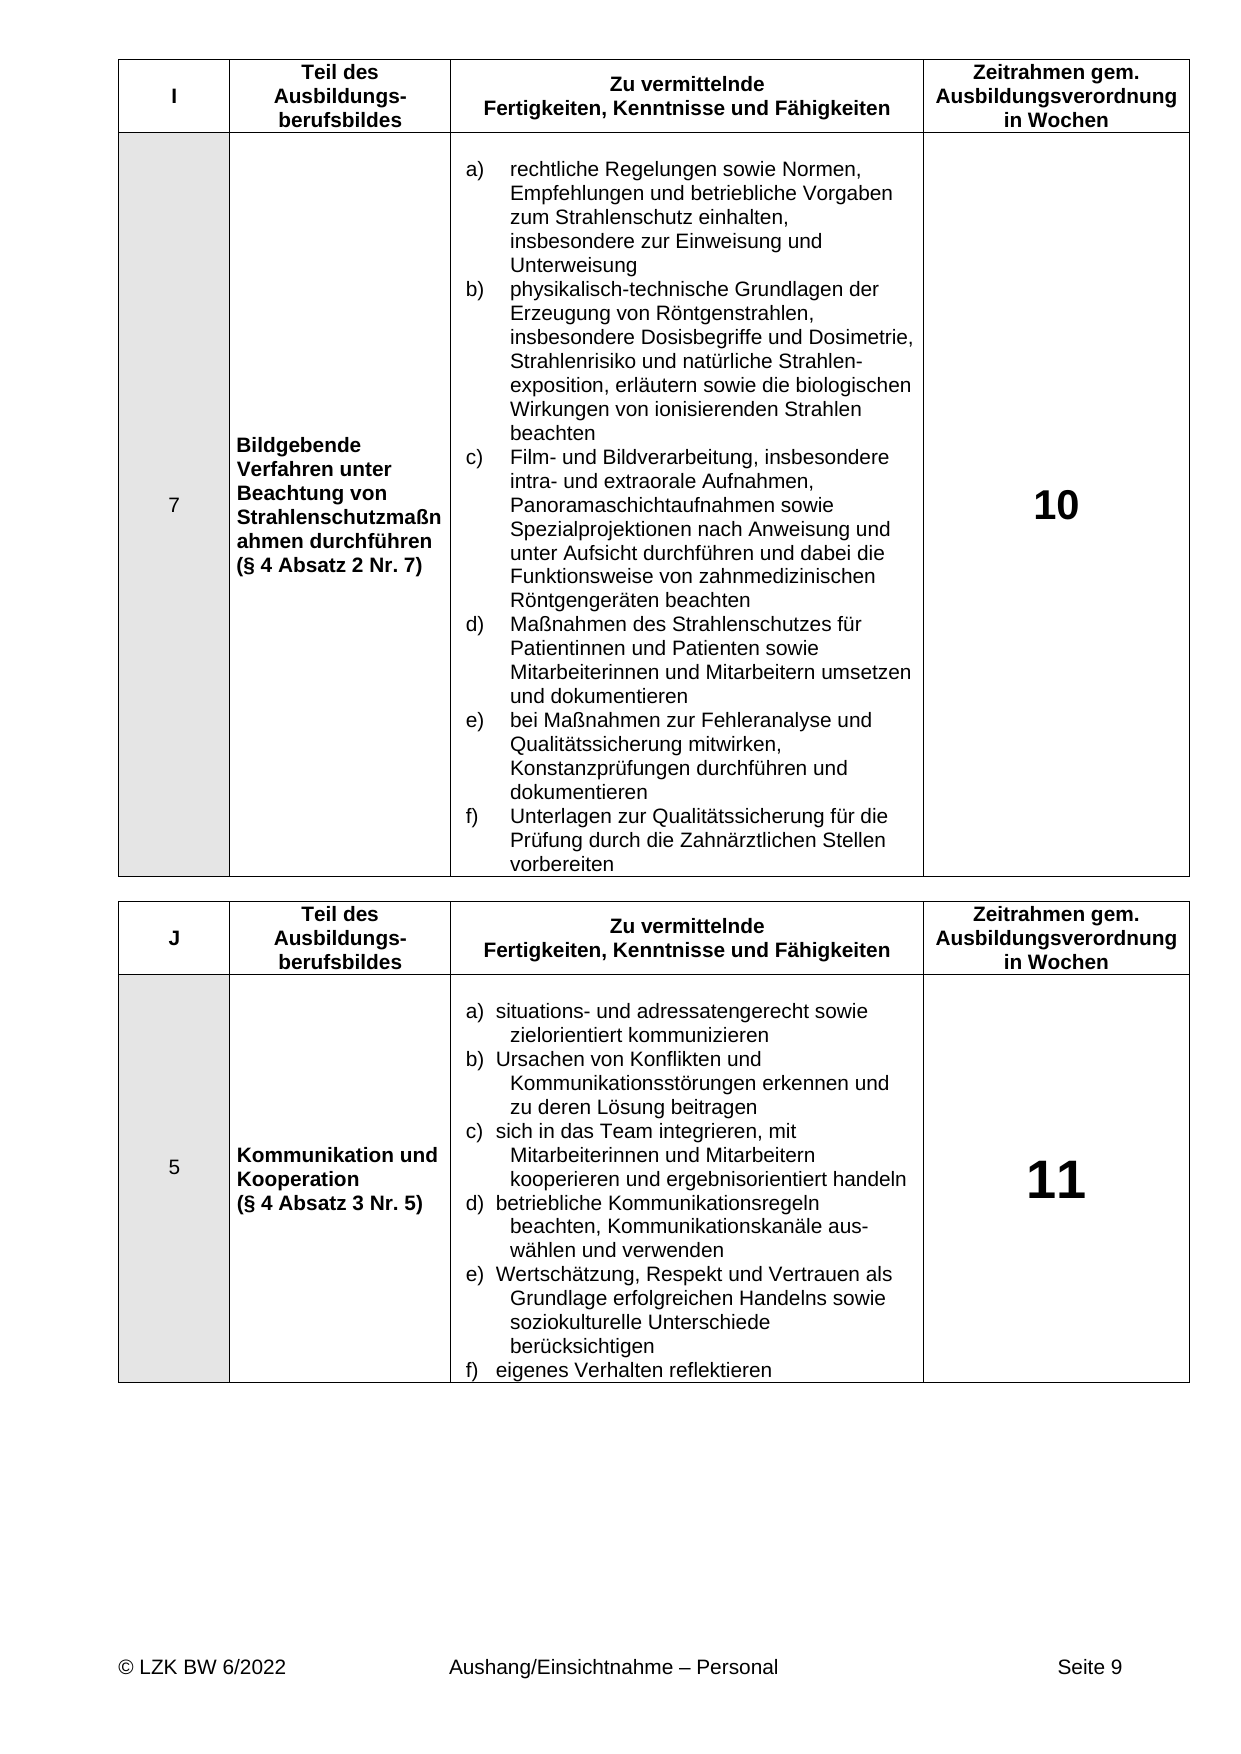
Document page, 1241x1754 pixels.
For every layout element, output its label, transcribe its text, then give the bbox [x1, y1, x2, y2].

table_cell 11 [924, 975, 1189, 1382]
table_header Teil des Ausbildungsberufsbildes [230, 60, 450, 132]
table_cell situations- und adressatengerecht sowie zielorientiert kommunizieren Ursachen von Konflikten und Kommunikationsstörungen erkennen und zu deren Lösung beitragen sich in das Team integrieren, mit Mitarbeiterinnen und Mitarbeitern kooperieren und ergebnisorientiert handeln betriebliche Kommunikationsregeln beachten, Kommunikationskanäle aus-wählen und verwenden Wertschätzung, Respekt und Vertrauen als Grundlage erfolgreichen Handelns sowie soziokulturelle Unterschiede berücksichtigen eigenes Verhalten reflektieren [451, 975, 923, 1382]
table_cell 5 [119, 975, 229, 1382]
table_header Zu vermittelnde Fertigkeiten, Kenntnisse und Fähigkeiten [451, 60, 923, 132]
table_cell 7 [119, 133, 229, 876]
table_header I [119, 60, 229, 132]
table_cell a) rechtliche Regelungen sowie Normen, Empfehlungen und betriebliche Vorgaben zum Strahlenschutz einhalten, insbesondere zur Einweisung und Unterweisung b) physikalisch-technische Grundlagen der Erzeugung von Röntgenstrahlen, insbesondere Dosisbegriffe und Dosimetrie, Strahlenrisiko und natürliche Strahlen-exposition, erläutern sowie die biologischen Wirkungen von ionisierenden Strahlen beachten c) Film- und Bildverarbeitung, insbesondere intra- und extraorale Aufnahmen, Panoramaschichtaufnahmen sowie Spezialprojektionen nach Anweisung und unter Aufsicht durchführen und dabei die Funktionsweise von zahnmedizinischen Röntgengeräten beachten d) Maßnahmen des Strahlenschutzes für Patientinnen und Patienten sowie Mitarbeiterinnen und Mitarbeitern umsetzen und dokumentieren e) bei Maßnahmen zur Fehleranalyse und Qualitätssicherung mitwirken, Konstanzprüfungen durchführen und dokumentieren f) Unterlagen zur Qualitätssicherung für die Prüfung durch die Zahnärztlichen Stellen vorbereiten [451, 133, 923, 876]
table_header Teil des Ausbildungsberufsbildes [230, 902, 450, 974]
table_header J [119, 902, 229, 974]
table_header Zu vermittelnde Fertigkeiten, Kenntnisse und Fähigkeiten [451, 902, 923, 974]
table_header Zeitrahmen gem. Ausbildungsverordnung in Wochen [924, 60, 1189, 132]
table_cell 10 [924, 133, 1189, 876]
table_cell Bildgebende Verfahren unter Beachtung von Strahlenschutzmaßnahmen durchführen (§ 4 Absatz 2 Nr. 7) [230, 133, 450, 876]
table_cell Kommunikation und Kooperation (§ 4 Absatz 3 Nr. 5) [230, 975, 450, 1382]
table_header Zeitrahmen gem. Ausbildungsverordnung in Wochen [924, 902, 1189, 974]
